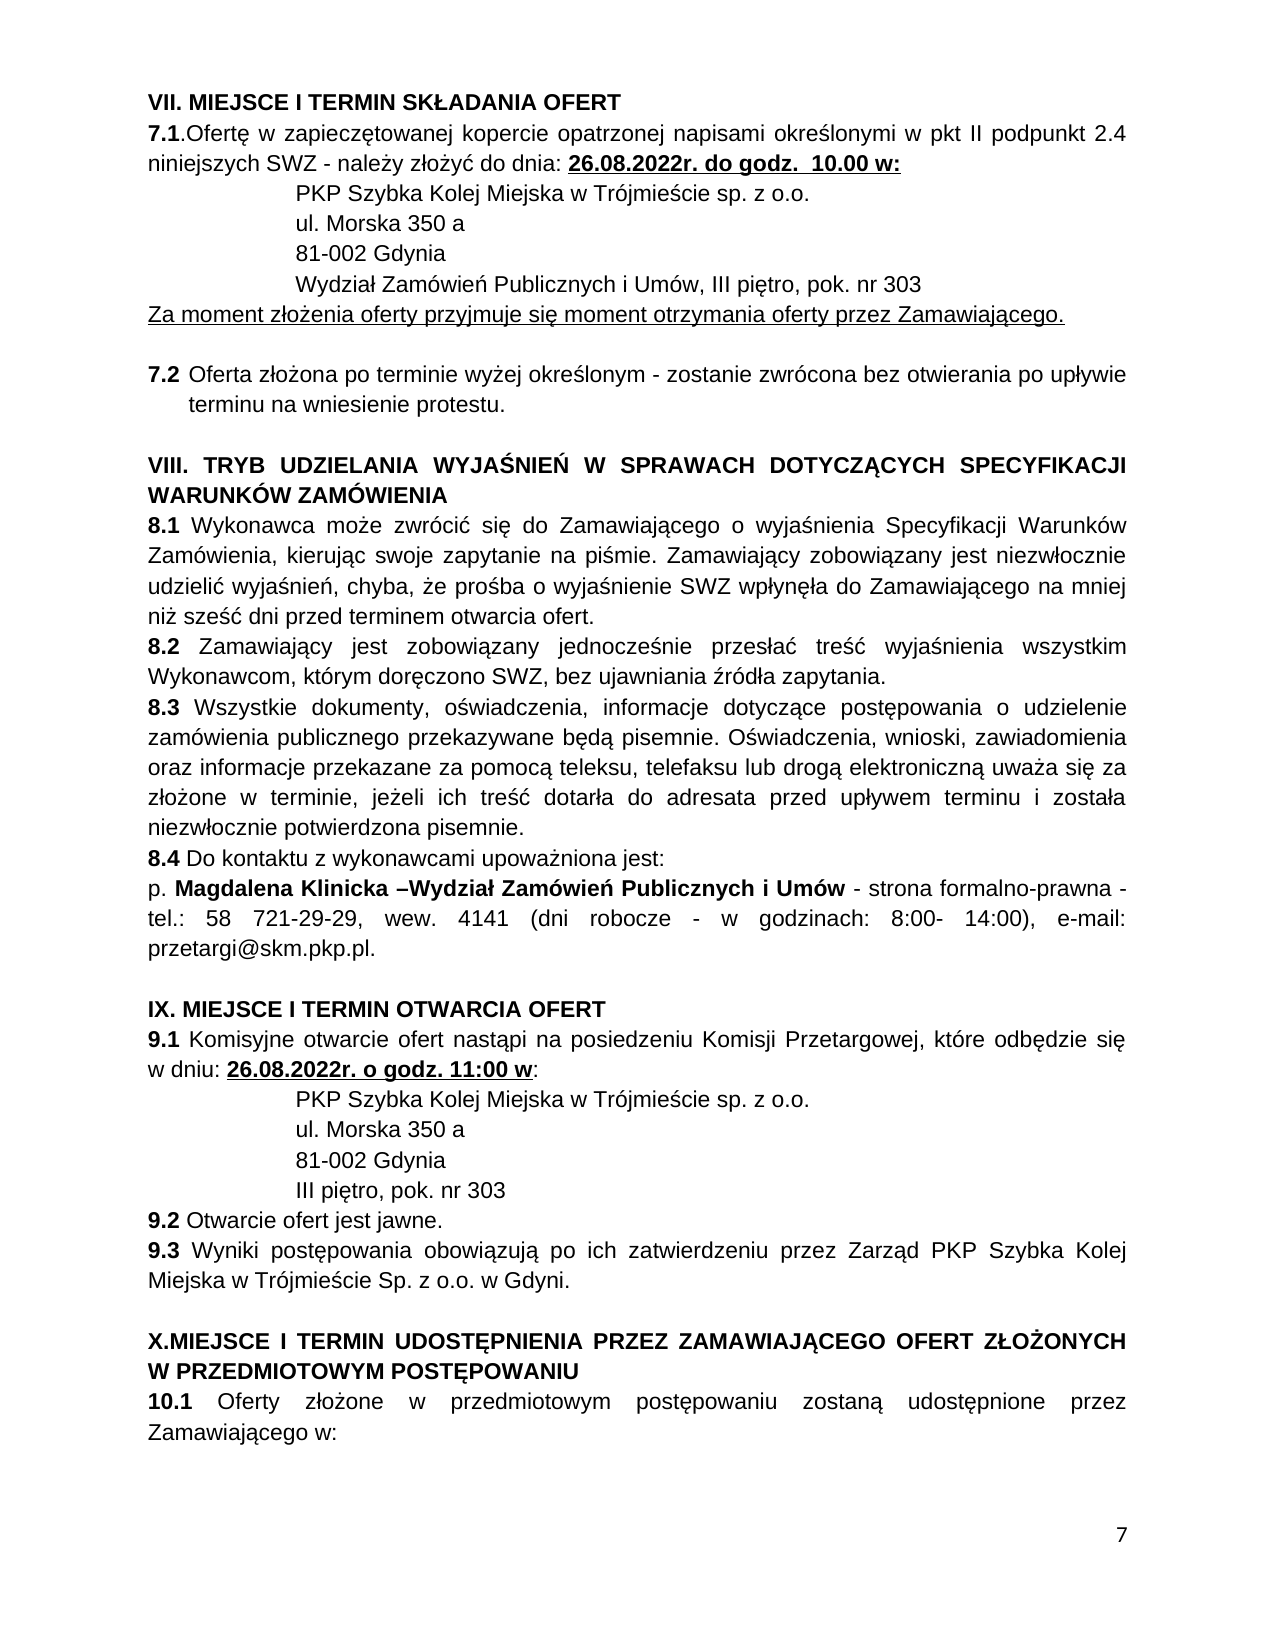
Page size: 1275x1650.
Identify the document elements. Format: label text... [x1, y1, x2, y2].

text VII. MIEJSCE I TERMIN SKŁADANIA OFERT [148, 89, 1127, 116]
text 8.1 Wykonawca może zwrócić się do Zamawiającego o wyjaśnienia Specyfikacji Warunków Zamówienia, kierując swoje zapytanie na piśmie. Zamawiający zobowiązany jest niezwłocznie udzielić wyjaśnień, chyba, że prośba o wyjaśnienie SWZ wpłynęła do Zamawiającego na mniej niż sześć dni przed terminem otwarcia ofert. [148, 512, 1127, 629]
list Oferta złożona po terminie wyżej określonym - zostanie zwrócona bez otwierania po upływie terminu na wniesienie protestu. [148, 361, 1127, 418]
text p. Magdalena Klinicka –Wydział Zamówień Publicznych i Umów - strona formalno-prawna - tel.: 58 721-29-29, wew. 4141 (dni robocze - w godzinach: 8:00- 14:00), e-mail: przetargi@skm.pkp.pl. [148, 875, 1127, 961]
text 7.1.Ofertę w zapieczętowanej kopercie opatrzonej napisami określonymi w pkt II podpunkt 2.4 niniejszych SWZ - należy złożyć do dnia: 26.08.2022r. do godz. 10.00 w: [148, 119, 1127, 176]
text PKP Szybka Kolej Miejska w Trójmieście sp. z o.o. [148, 180, 1127, 206]
text 8.2 Zamawiający jest zobowiązany jednocześnie przesłać treść wyjaśnienia wszystkim Wykonawcom, którym doręczono SWZ, bez ujawniania źródła zapytania. [148, 633, 1127, 689]
text Wydział Zamówień Publicznych i Umów, III piętro, pok. nr 303 [221, 271, 1127, 297]
text 8.4 Do kontaktu z wykonawcami upoważniona jest: [148, 844, 1127, 871]
text 10.1 Oferty złożone w przedmiotowym postępowaniu zostaną udostępnione przez Zamawiającego w: [148, 1388, 1127, 1445]
text ul. Morska [148, 210, 1127, 236]
text 81-002 Gdynia [148, 1147, 1127, 1173]
text III piętro, pok. nr 303 [222, 1177, 1127, 1203]
text Za moment złożenia oferty przyjmuje się moment otrzymania oferty przez Zamawiającego. [148, 301, 1127, 327]
text PKP Szybka Kolej Miejska w Trójmieście sp. z o.o. [148, 1086, 1127, 1112]
text VIII. TRYB UDZIELANIA WYJAŚNIEŃ W SPRAWACH DOTYCZĄCYCH SPECYFIKACJI WARUNKÓW ZAMÓWIENIA [148, 452, 1127, 508]
text IX. MIEJSCE I TERMIN OTWARCIA OFERT [148, 996, 1127, 1022]
text ul. Morska [148, 1116, 1127, 1143]
text 9.3 Wyniki postępowania obowiązują po ich zatwierdzeniu przez Zarząd PKP Szybka Kolej Miejska w Trójmieście Sp. z o.o. w Gdyni. [148, 1237, 1127, 1294]
text 8.3 Wszystkie dokumenty, oświadczenia, informacje dotyczące postępowania o udzielenie zamówienia publicznego przekazywane będą pisemnie. Oświadczenia, wnioski, zawiadomienia oraz informacje przekazane za pomocą teleksu, telefaksu lub drogą elektroniczną uważa się za złożone w terminie, jeżeli ich treść dotarła do adresata przed upływem terminu i została niezwłocznie potwierdzona pisemnie. [148, 693, 1127, 841]
text X.MIEJSCE I TERMIN UDOSTĘPNIENIA PRZEZ ZAMAWIAJĄCEGO OFERT ZŁOŻONYCH W PRZEDMIOTOWYM POSTĘPOWANIU [148, 1328, 1127, 1384]
text 9.2 Otwarcie ofert jest jawne. [148, 1207, 1127, 1233]
text 9.1 Komisyjne otwarcie ofert nastąpi na posiedzeniu Komisji Przetargowej, które odbędzie się w dniu: 26.08.2022r. o godz. 11:00 w: [148, 1026, 1127, 1082]
text 81-002 Gdynia [148, 240, 1127, 267]
